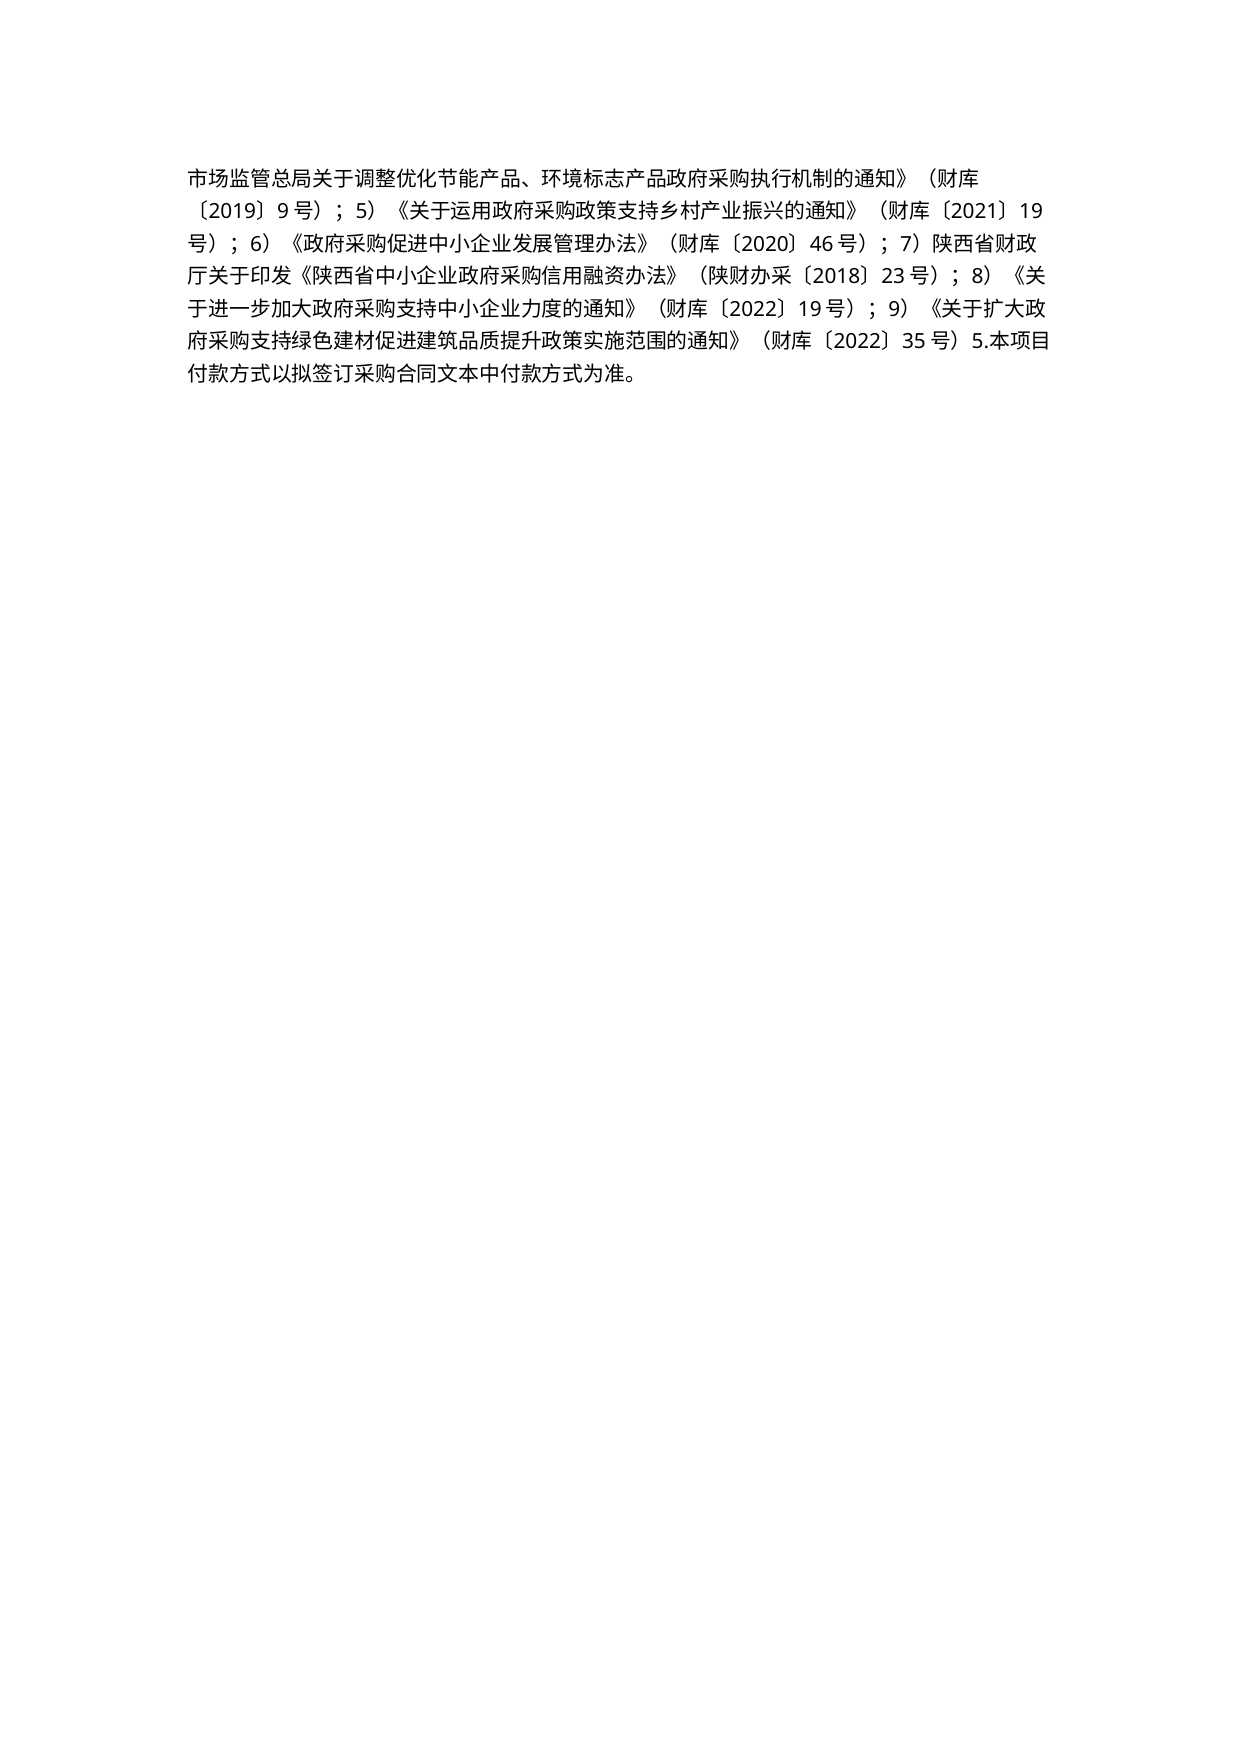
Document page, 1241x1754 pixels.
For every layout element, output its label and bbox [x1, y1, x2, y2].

text [187, 162, 1053, 389]
